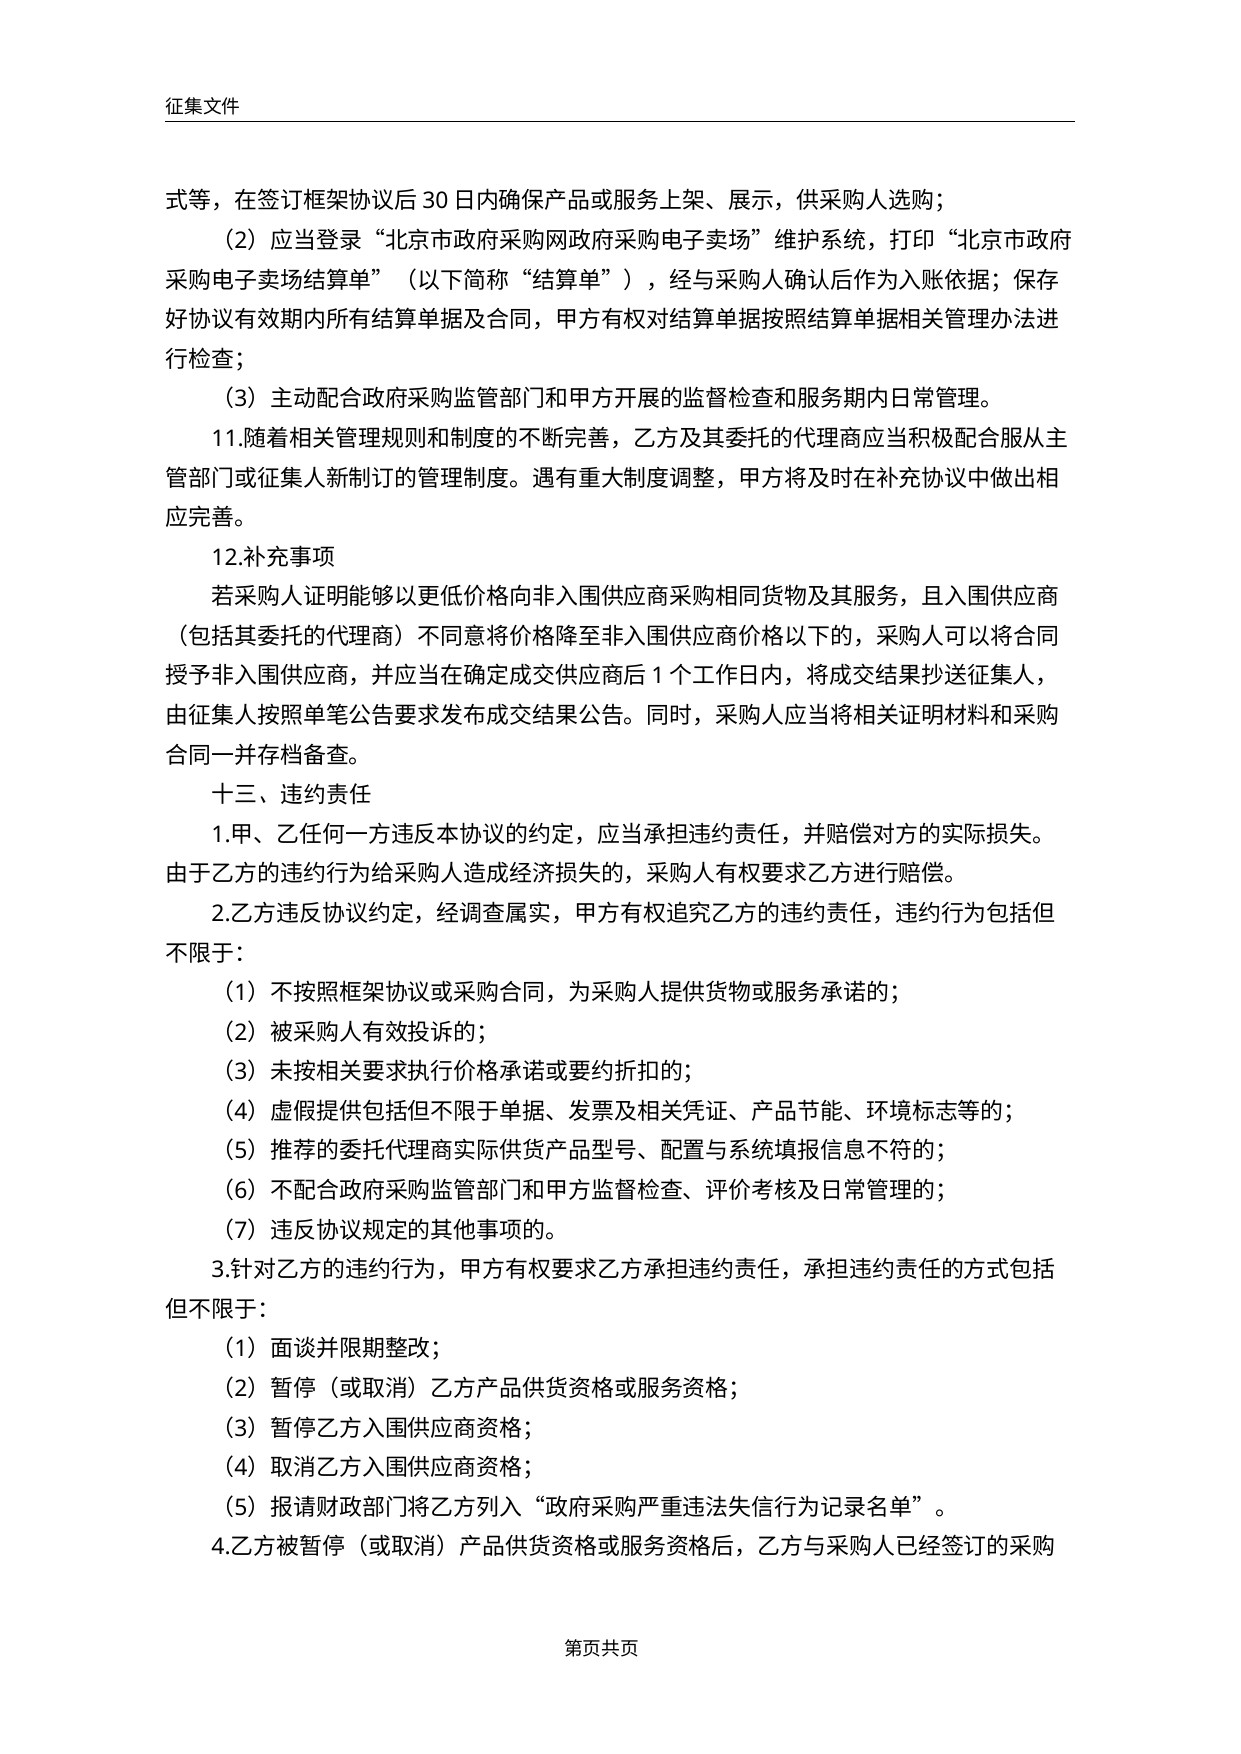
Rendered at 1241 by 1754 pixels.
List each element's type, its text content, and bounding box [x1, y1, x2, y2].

text （5）推荐的委托代理商实际供货产品型号、配置与系统填报信息不符的； [165, 1127, 1075, 1167]
text （3）未按相关要求执行价格承诺或要约折扣的； [165, 1048, 1075, 1088]
text （3）暂停乙方入围供应商资格； [165, 1404, 1075, 1444]
text 12.补充事项 [165, 533, 1075, 573]
text 2.乙方违反协议约定，经调查属实，甲方有权追究乙方的违约责任，违约行为包括但不限于： [165, 890, 1075, 969]
text （7）违反协议规定的其他事项的。 [165, 1206, 1075, 1246]
text （3）主动配合政府采购监管部门和甲方开展的监督检查和服务期内日常管理。 [165, 375, 1075, 415]
text 若采购人证明能够以更低价格向非入围供应商采购相同货物及其服务，且入围供应商 （包括其委托的代理商）不同意将价格降至非入围供应商价格以下的，采购人可以将合同授予非入围供应商，并应当在确定成交供应商后1个工作日内，将成交结果抄送征集人，由征集人按照单笔公告要求发布成交结果公告。同时，采购人应当将相关证明材料和采购合同一并存档备查。 [165, 573, 1075, 771]
text 1.甲、乙任何一方违反本协议的约定，应当承担违约责任，并赔偿对方的实际损失。由于乙方的违约行为给采购人造成经济损失的，采购人有权要求乙方进行赔偿。 [165, 811, 1075, 890]
text 11.随着相关管理规则和制度的不断完善，乙方及其委托的代理商应当积极配合服从主管部门或征集人新制订的管理制度。遇有重大制度调整，甲方将及时在补充协议中做出相应完善。 [165, 415, 1075, 533]
list 违约责任 [165, 771, 1075, 811]
text 3.针对乙方的违约行为，甲方有权要求乙方承担违约责任，承担违约责任的方式包括但不限于： [165, 1246, 1075, 1325]
text （1）不按照框架协议或采购合同，为采购人提供货物或服务承诺的； [165, 969, 1075, 1008]
text （2）应当登录“北京市政府采购网政府采购电子卖场”维护系统，打印“北京市政府采购电子卖场结算单”（以下简称“结算单”），经与采购人确认后作为入账依据；保存好协议有效期内所有结算单据及合同，甲方有权对结算单据按照结算单据相关管理办法进行检查； [165, 217, 1075, 375]
text （1）面谈并限期整改； [165, 1325, 1075, 1365]
text （2）暂停（或取消）乙方产品供货资格或服务资格； [165, 1365, 1075, 1404]
text （4）虚假提供包括但不限于单据、发票及相关凭证、产品节能、环境标志等的； [165, 1088, 1075, 1127]
text （4）取消乙方入围供应商资格； [165, 1444, 1075, 1483]
text （6）不配合政府采购监管部门和甲方监督检查、评价考核及日常管理的； [165, 1167, 1075, 1206]
text （5）报请财政部门将乙方列入“政府采购严重违法失信行为记录名单”。 [165, 1483, 1075, 1523]
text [165, 177, 1075, 217]
text （2）被采购人有效投诉的； [165, 1008, 1075, 1048]
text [165, 1523, 1075, 1563]
